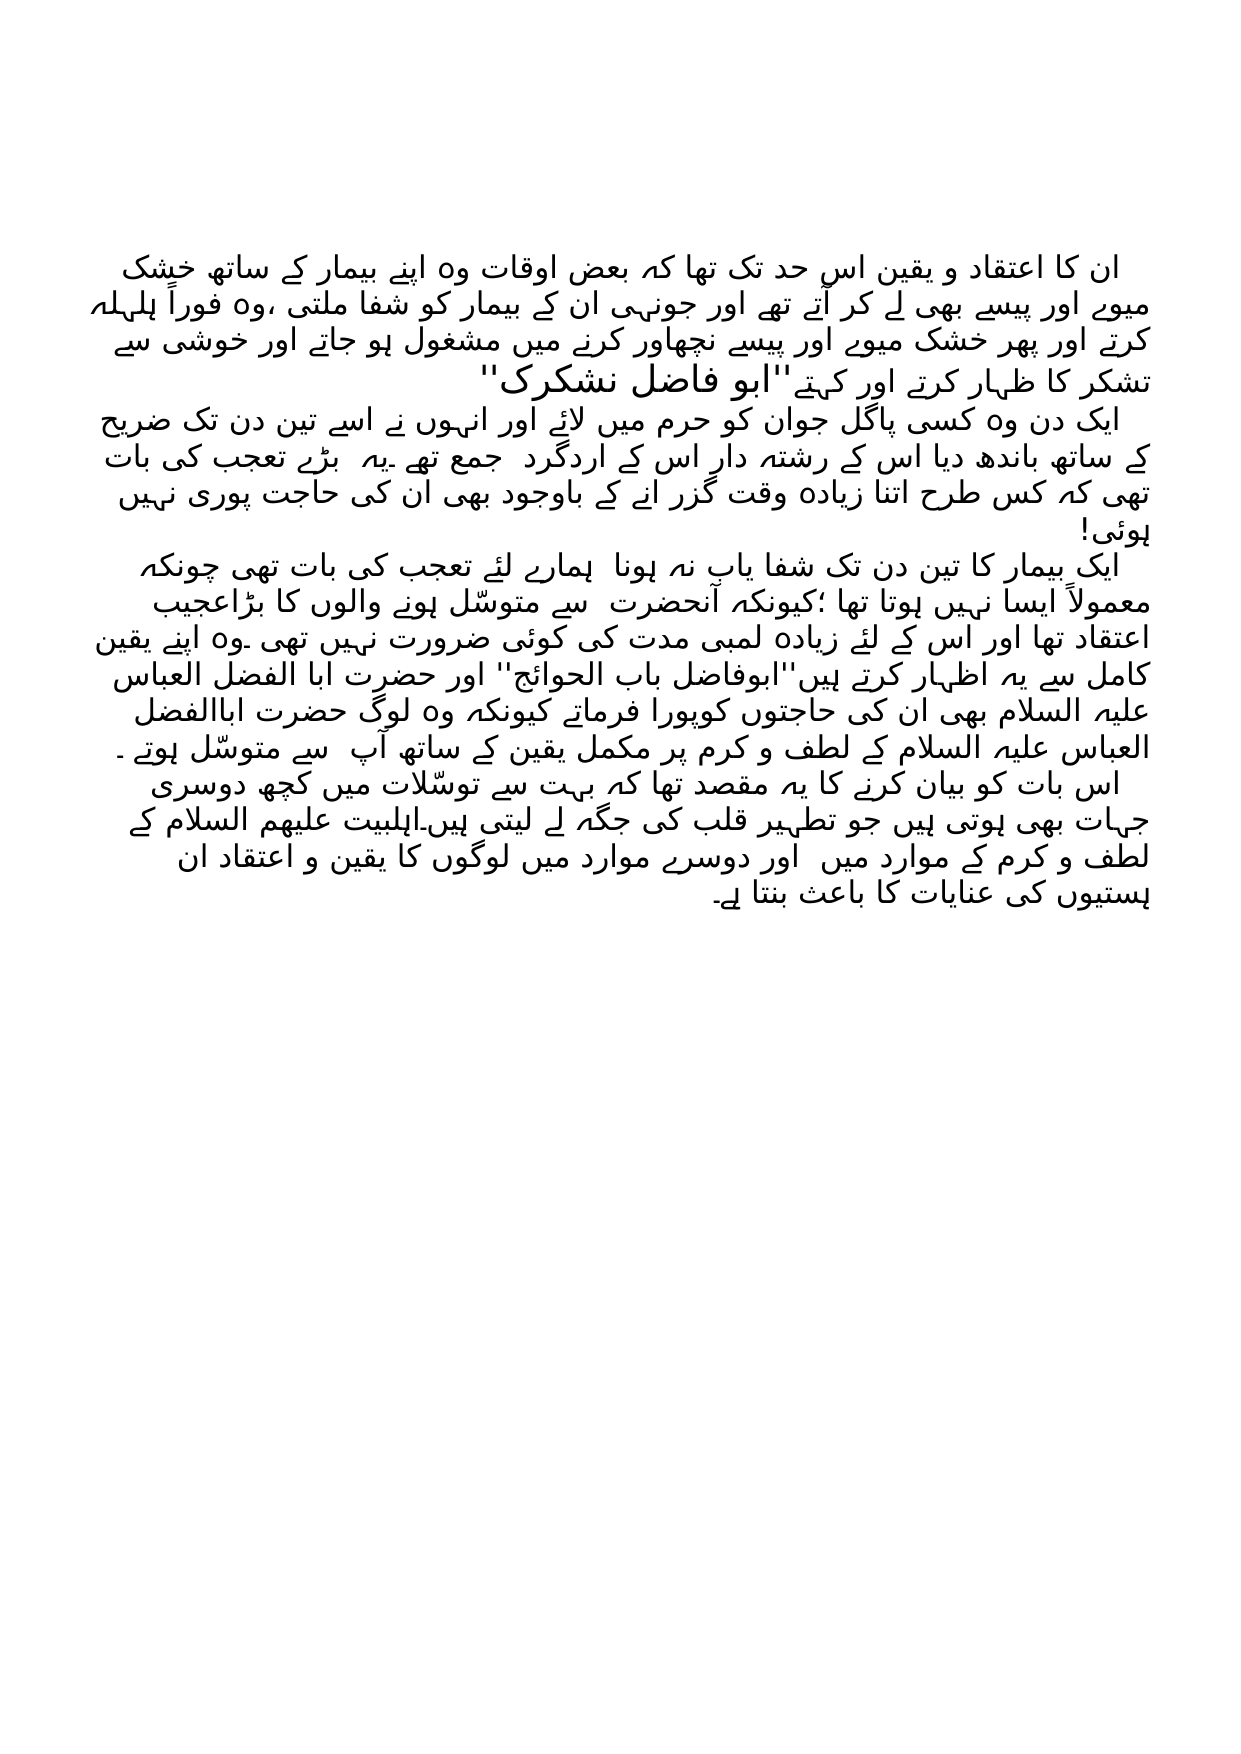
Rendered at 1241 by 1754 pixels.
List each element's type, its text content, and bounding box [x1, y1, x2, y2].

text اس بات کو بیان کرنے کا یہ مقصد تھا کہ بہت سے توسّلات میں کچھ دوسری جہات بھی ہوتی ہیں جو تطہیر قلب کی جگہ لے لیتی ہیں۔اہلبیت علیھم السلام کے لطف و کرم کے موارد میں اور دوسرے موارد میں لوگوں کا یقین و اعتقاد ان ہستیوں کی عنایات کا باعث بنتا ہے۔ [89, 765, 1152, 911]
text ایک بیمار کا تین دن تک شفا یاب نہ ہونا ہمارے لئے تعجب کی بات تھی چونکہ معمولاً ایسا نہیں ہوتا تھا ؛کیونکہ آنحضرت سے متوسّل ہونے والوں کا بڑاعجیب اعتقاد تھا اور اس کے لئے زیادہ لمبی مدت کی کوئی ضرورت نہیں تھی ۔وہ اپنے یقین کامل سے یہ اظہار کرتے ہیں''ابوفاضل باب الحوائج'' اور حضرت ابا الفضل العباس علیہ السلام بھی ان کی حاجتوں کوپورا فرماتے کیونکہ وہ لوگ حضرت اباالفضل العباس علیہ السلام کے لطف و کرم پر مکمل یقین کے ساتھ آپ سے متوسّل ہوتے ۔ [89, 547, 1152, 765]
text ان کا اعتقاد و یقین اس حد تک تھا کہ بعض اوقات وہ اپنے بیمار کے ساتھ خشک میوے اور پیسے بھی لے کر آتے تھے اور جونہی ان کے بیمار کو شفا ملتی ،وہ فوراً ہلہلہ کرتے اور پھر خشک میوے اور پیسے نچھاور کرنے میں مشغول ہو جاتے اور خوشی سے تشکر کا ظہار کرتے اور کہتے''ابو فاضل نشکرک'' [89, 249, 1152, 402]
text ایک دن وہ کسی پاگل جوان کو حرم میں لائے اور انہوں نے اسے تین دن تک ضریح کے ساتھ باندھ دیا اس کے رشتہ دار اس کے اردگرد جمع تھے ۔یہ بڑے تعجب کی بات تھی کہ کس طرح اتنا زیادہ وقت گزر انے کے باوجود بھی ان کی حاجت پوری نہیں ہوئی! [89, 402, 1152, 547]
